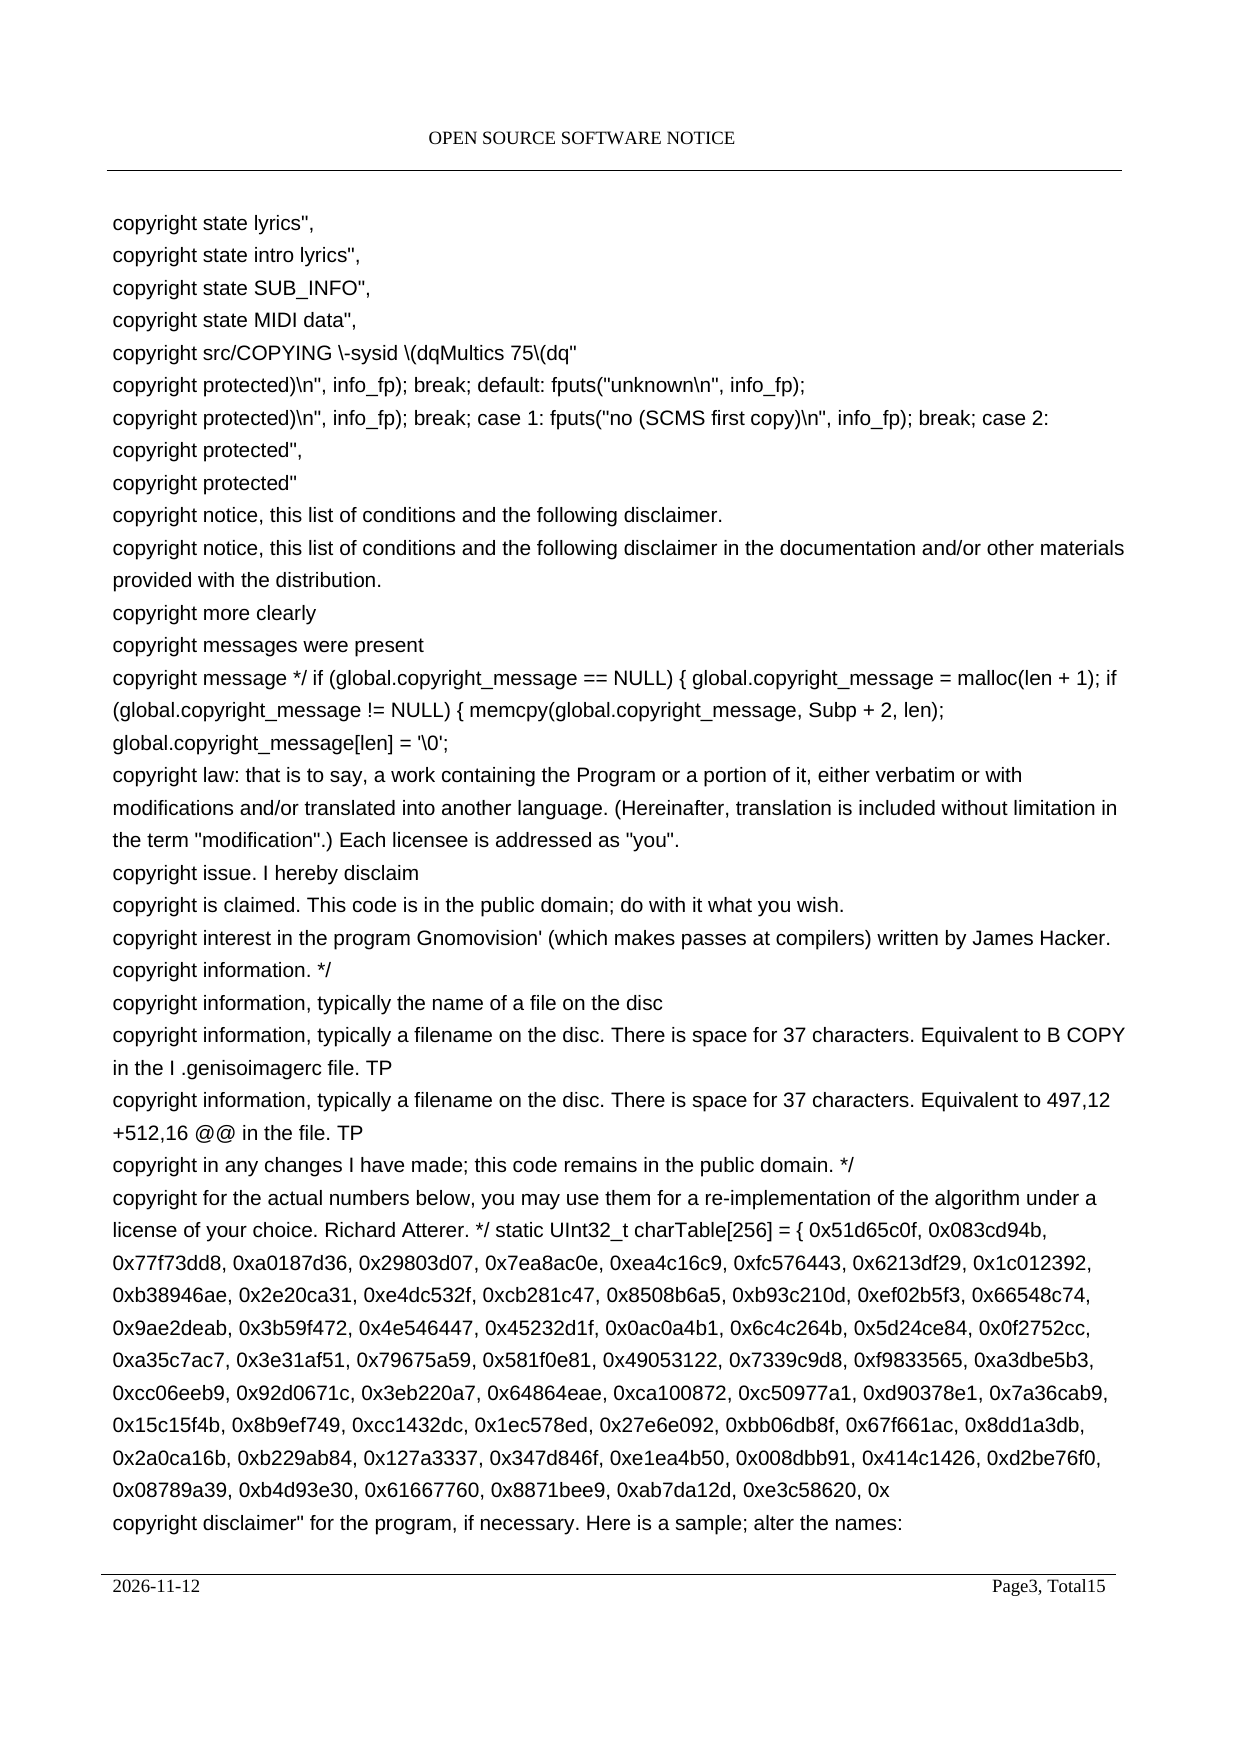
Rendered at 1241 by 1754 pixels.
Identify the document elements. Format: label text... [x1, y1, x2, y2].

text copyright protected" [112, 466, 1128, 499]
text copyright protected", [112, 434, 1128, 466]
text copyright interest in the program Gnomovision' (which makes passes at compilers) written by James Hacker. [112, 921, 1128, 954]
text copyright protected)\n", info_fp); break; case 1: fputs("no (SCMS first copy)\n", info_fp); break; case 2: [112, 401, 1128, 434]
text copyright information, typically the name of a file on the disc [112, 986, 1128, 1019]
text copyright src/COPYING \-sysid \(dqMultics 75\(dq" [112, 336, 1128, 369]
text copyright notice, this list of conditions and the following disclaimer. [112, 499, 1128, 531]
text copyright information, typically a filename on the disc. There is space for 37 characters. Equivalent to B COPY in the I .genisoimagerc file. TP [112, 1019, 1128, 1084]
text copyright issue. I hereby disclaim [112, 856, 1128, 889]
text copyright state intro lyrics", [112, 239, 1128, 271]
text copyright in any changes I have made; this code remains in the public domain. */ [112, 1149, 1128, 1181]
text copyright is claimed. This code is in the public domain; do with it what you wish. [112, 889, 1128, 921]
text copyright protected)\n", info_fp); break; default: fputs("unknown\n", info_fp); [112, 369, 1128, 401]
text copyright state lyrics", [112, 206, 1128, 239]
text copyright state SUB_INFO", [112, 271, 1128, 304]
text copyright state MIDI data", [112, 304, 1128, 336]
text copyright information. */ [112, 954, 1128, 986]
text copyright message */ if (global.copyright_message == NULL) { global.copyright_message = malloc(len + 1); if (global.copyright_message != NULL) { memcpy(global.copyright_message, Subp + 2, len); global.copyright_message[len] = '\0'; [112, 661, 1128, 759]
text copyright information, typically a filename on the disc. There is space for 37 characters. Equivalent to 497,12 +512,16 @@ in the file. TP [112, 1084, 1128, 1149]
text copyright more clearly [112, 596, 1128, 629]
text copyright notice, this list of conditions and the following disclaimer in the documentation and/or other materials provided with the distribution. [112, 531, 1128, 596]
text copyright disclaimer" for the program, if necessary. Here is a sample; alter the names: [112, 1506, 1128, 1539]
text copyright law: that is to say, a work containing the Program or a portion of it, either verbatim or with modifications and/or translated into another language. (Hereinafter, translation is included without limitation in the term "modification".) Each licensee is addressed as "you". [112, 759, 1128, 856]
text copyright messages were present [112, 629, 1128, 661]
text copyright for the actual numbers below, you may use them for a re-implementation of the algorithm under a license of your choice. Richard Atterer. */ static UInt32_t charTable[256] = { 0x51d65c0f, 0x083cd94b, 0x77f73dd8, 0xa0187d36, 0x29803d07, 0x7ea8ac0e, 0xea4c16c9, 0xfc576443, 0x6213df29, 0x1c012392, 0xb38946ae, 0x2e20ca31, 0xe4dc532f, 0xcb281c47, 0x8508b6a5, 0xb93c210d, 0xef02b5f3, 0x66548c74, 0x9ae2deab, 0x3b59f472, 0x4e546447, 0x45232d1f, 0x0ac0a4b1, 0x6c4c264b, 0x5d24ce84, 0x0f2752cc, 0xa35c7ac7, 0x3e31af51, 0x79675a59, 0x581f0e81, 0x49053122, 0x7339c9d8, 0xf9833565, 0xa3dbe5b3, 0xcc06eeb9, 0x92d0671c, 0x3eb220a7, 0x64864eae, 0xca100872, 0xc50977a1, 0xd90378e1, 0x7a36cab9, 0x15c15f4b, 0x8b9ef749, 0xcc1432dc, 0x1ec578ed, 0x27e6e092, 0xbb06db8f, 0x67f661ac, 0x8dd1a3db, 0x2a0ca16b, 0xb229ab84, 0x127a3337, 0x347d846f, 0xe1ea4b50, 0x008dbb91, 0x414c1426, 0xd2be76f0, 0x08789a39, 0xb4d93e30, 0x61667760, 0x8871bee9, 0xab7da12d, 0xe3c58620, 0x [112, 1181, 1128, 1506]
